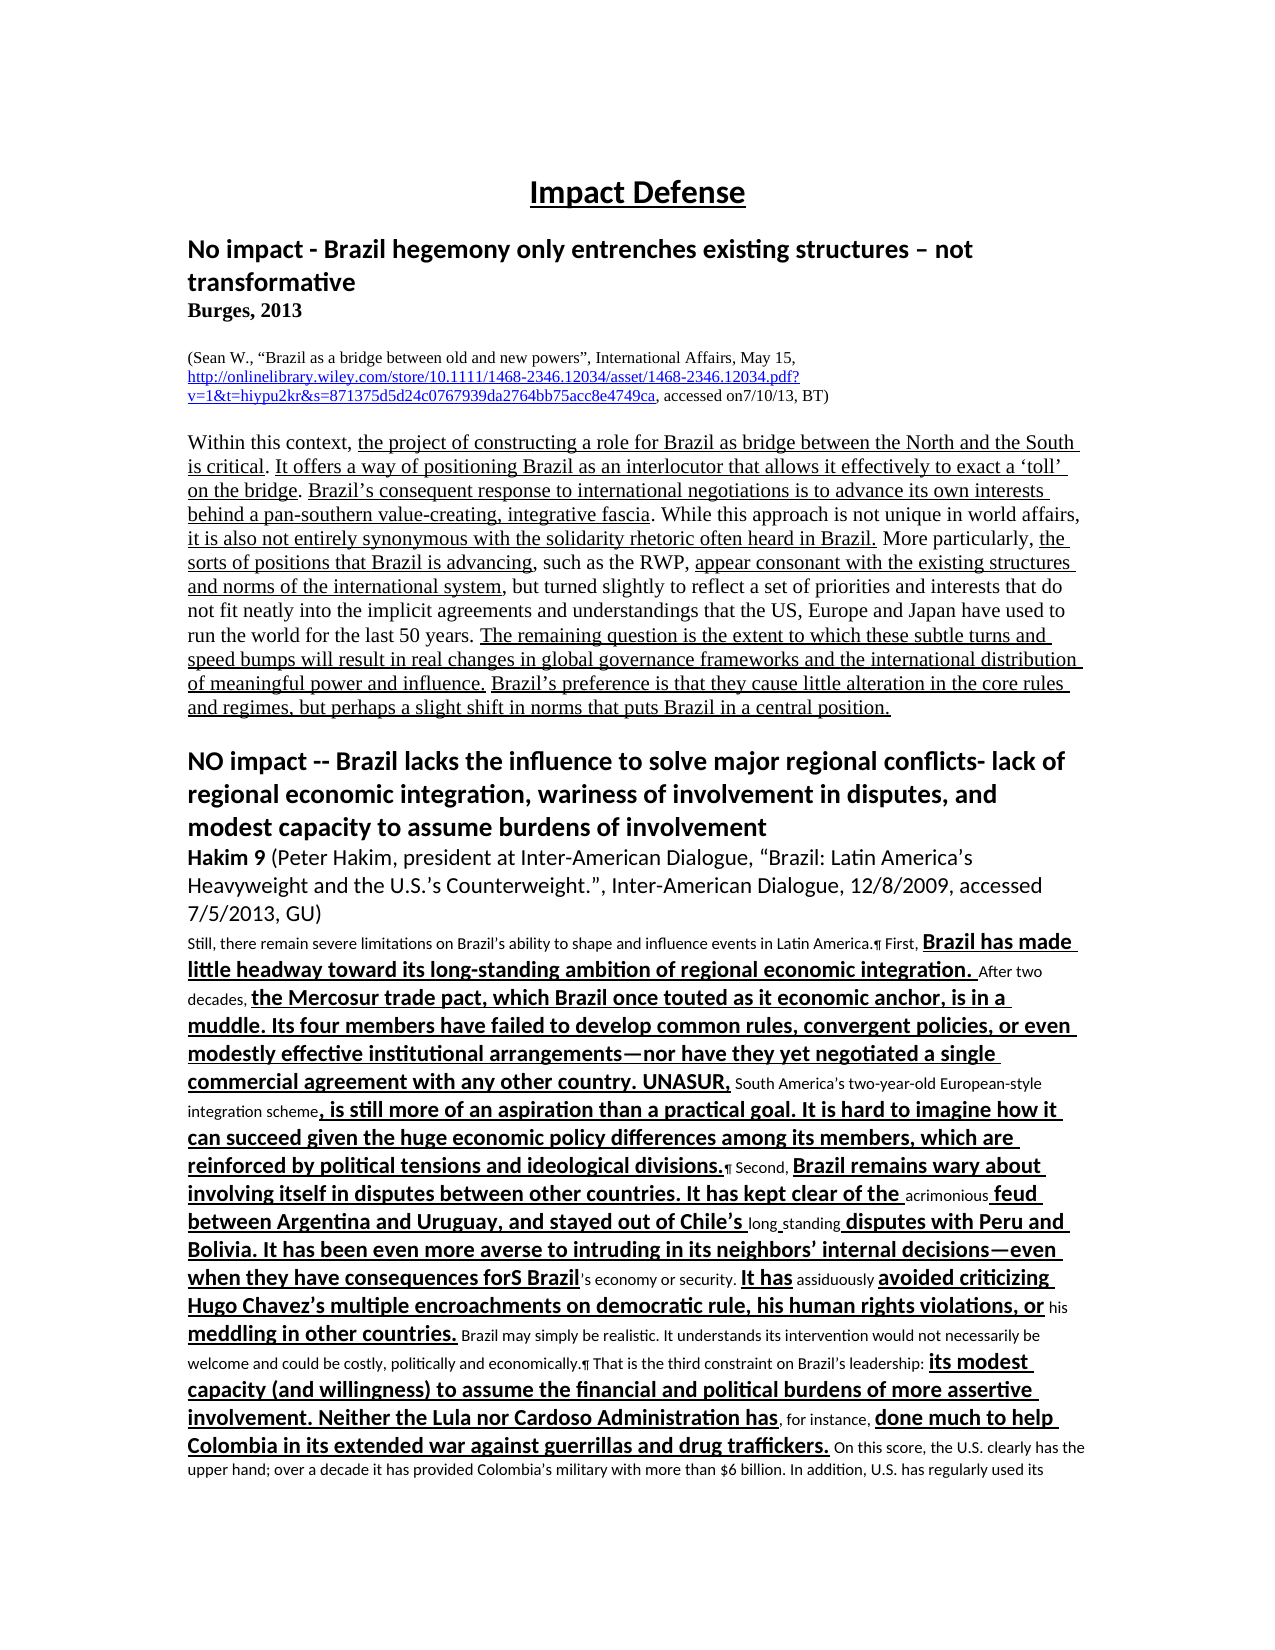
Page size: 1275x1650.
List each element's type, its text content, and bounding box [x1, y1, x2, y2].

text Within this context, the project of constructing a role for Brazil as bridge between the North and the South is critical. It offers a way of positioning Brazil as an interlocutor that allows it effectively to exact a ‘toll’ on the bridge. Brazil’s consequent response to international negotiations is to advance its own interests behind a pan-southern value-creating, integrative fascia. While this approach is not unique in world affairs, it is also not entirely synonymous with the solidarity rhetoric often heard in Brazil. More particularly, the sorts of positions that Brazil is advancing, such as the RWP, appear consonant with the existing structures and norms of the international system, but turned slightly to reflect a set of priorities and interests that do not fit neatly into the implicit agreements and understandings that the US, Europe and Japan have used to run the world for the last 50 years. The remaining question is the extent to which these subtle turns and speed bumps will result in real changes in global governance frameworks and the international distribution of meaningful power and influence. Brazil’s preference is that they cause little alteration in the core rules and regimes, but perhaps a slight shift in norms that puts Brazil in a central position. [187, 430, 1087, 719]
text Hakim 9 (Peter Hakim, president at Inter-American Dialogue, “Brazil: Latin America’s Heavyweight and the U.S.’s Counterweight.”, Inter-American Dialogue, 12/8/2009, accessed 7/5/2013, GU) [187, 843, 1087, 927]
subtitle Impact Defense [187, 171, 1087, 212]
text Burges, 2013 [187, 298, 1087, 322]
subtitle NO impact -- Brazil lacks the influence to solve major regional conflicts- lack of regional economic integration, wariness of involvement in disputes, and modest capacity to assume burdens of involvement [187, 744, 1087, 843]
text (Sean W., “Brazil as a bridge between old and new powers”, International Affairs, May 15, http://onlinelibrary.wiley.com/store/10.1111/1468-2346.12034/asset/1468-2346.12034.pdf?v=1&t=hiypu2kr&s=871375d5d24c0767939da2764bb75acc8e4749ca, accessed on7/10/13, BT) [187, 347, 1087, 405]
subtitle No impact - Brazil hegemony only entrenches existing structures – not transformative [187, 232, 1087, 298]
